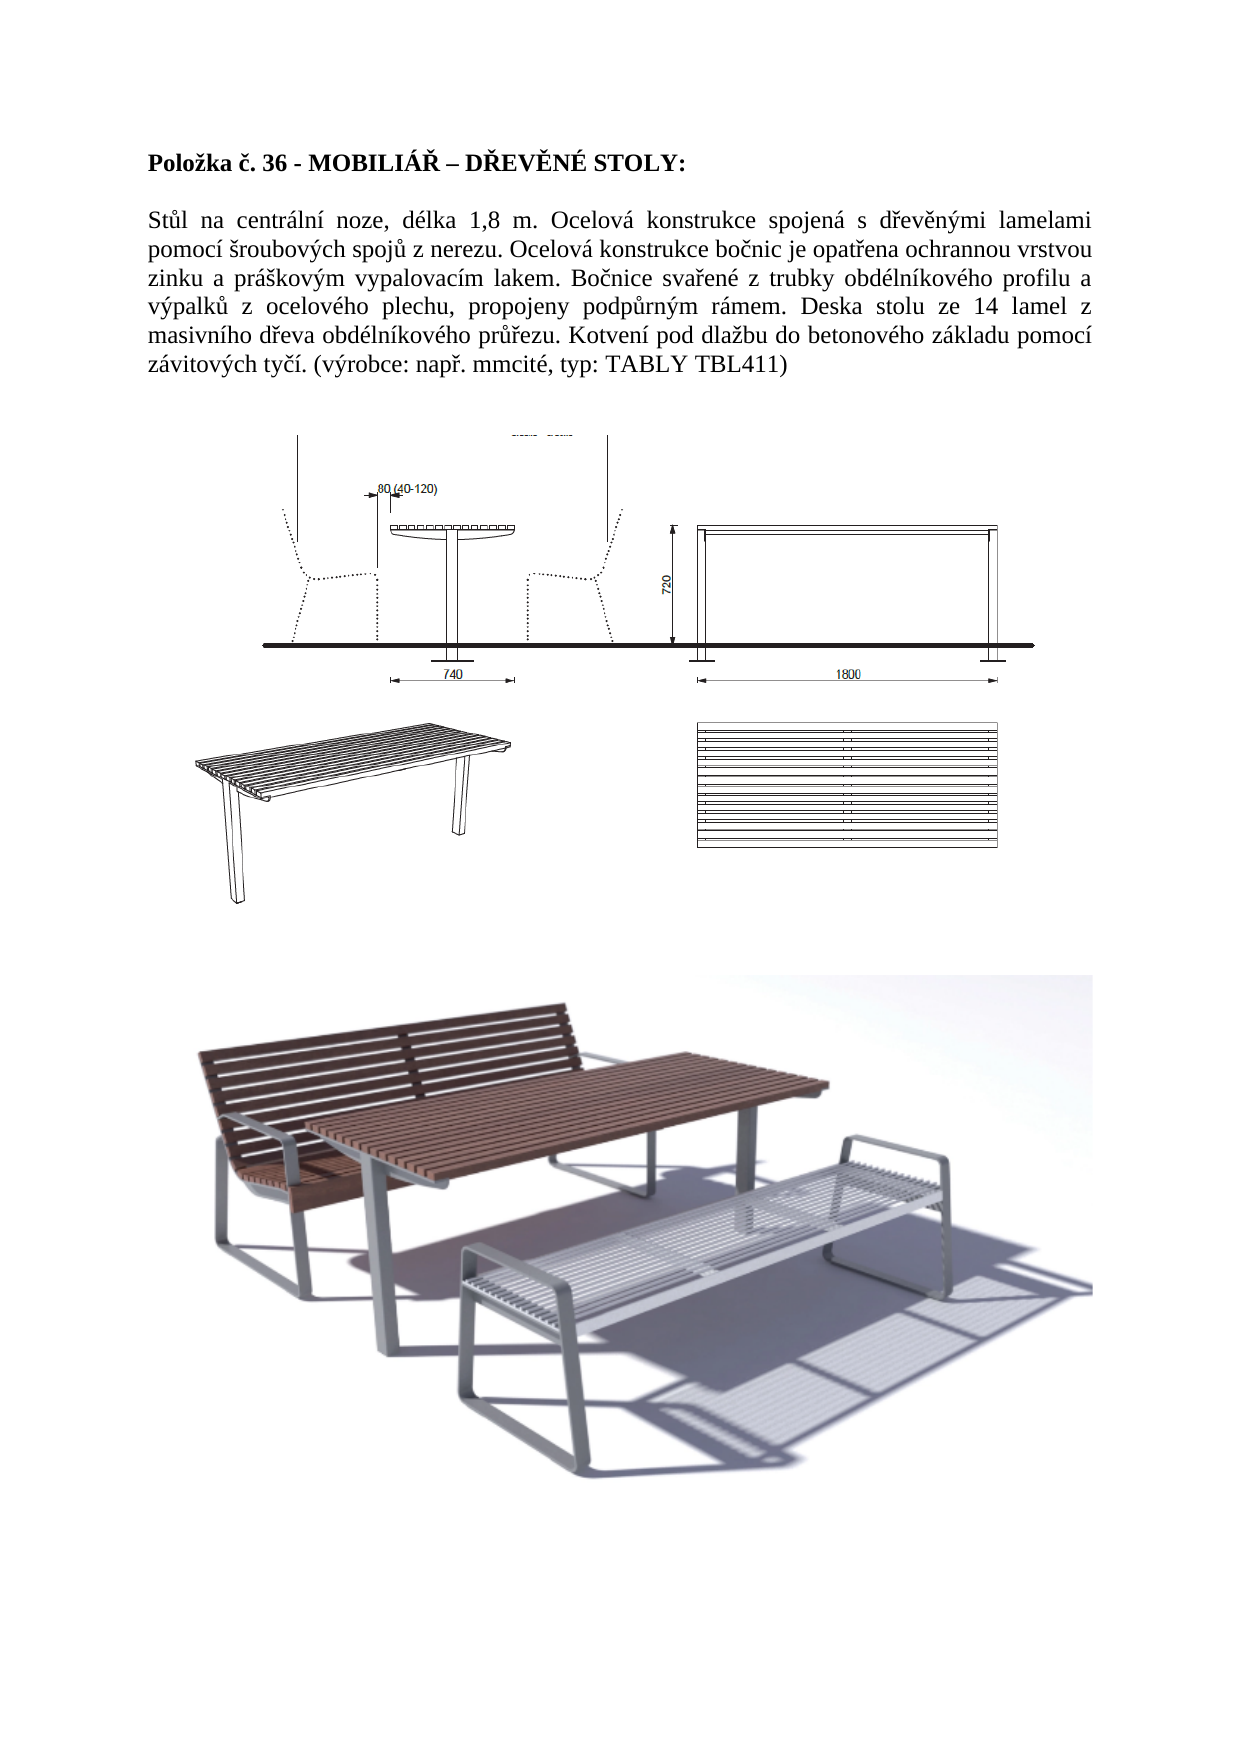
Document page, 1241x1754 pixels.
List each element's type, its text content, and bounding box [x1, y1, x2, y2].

text Položka č. 36 - MOBILIÁŘ – DŘEVĚNÉ STOLY: [148, 148, 1093, 176]
picture [147, 975, 1093, 1497]
text Stůl na centrální noze, délka 1,8 m. Ocelová konstrukce spojená s dřevěnými lamelami pomocí šroubových spojů z nerezu. Ocelová konstrukce bočnic je opatřena ochrannou vrstvou zinku a práškovým vypalovacím lakem. Bočnice svařené z trubky obdélníkového profilu a výpalků z ocelového plechu, propojeny podpůrným rámem. Deska stolu ze 14 lamel z masivního dřeva obdélníkového průřezu. Kotvení pod dlažbu do betonového základu pomocí závitových tyčí. (výrobce: např. mmcité, typ: TABLY TBL411) [148, 205, 1093, 378]
